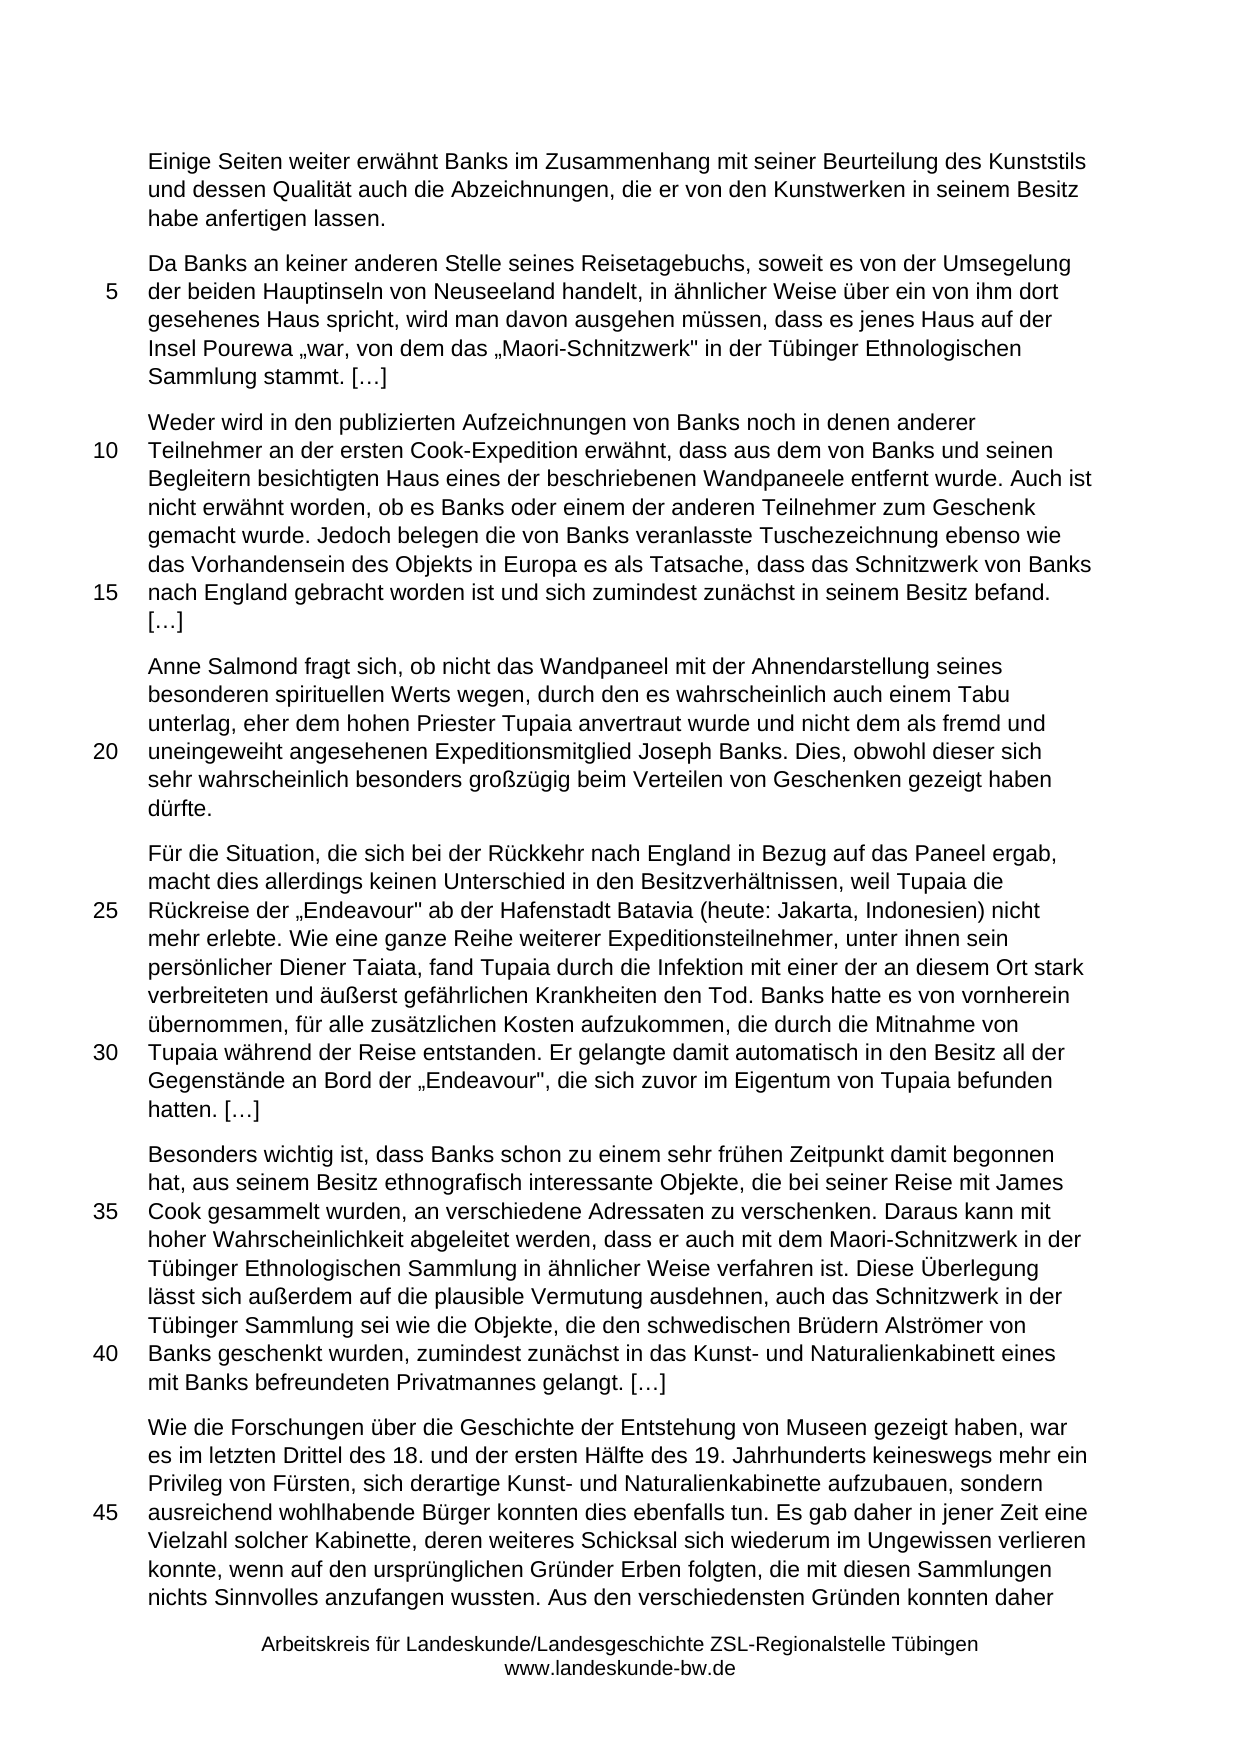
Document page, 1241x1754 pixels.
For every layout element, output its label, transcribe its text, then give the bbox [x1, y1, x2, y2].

text Anne Salmond fragt sich, ob nicht das Wandpaneel mit der Ahnendarstellung seines besonderen spirituellen Werts wegen, durch den es wahrscheinlich auch einem Tabu unterlag, eher dem hohen Priester Tupaia anvertraut wurde und nicht dem als fremd und uneingeweiht angesehenen Expeditionsmitglied Joseph Banks. Dies, obwohl dieser sich sehr wahrscheinlich besonders großzügig beim Verteilen von Geschenken gezeigt haben dürfte. [148, 653, 1093, 821]
text Einige Seiten weiter erwähnt Banks im Zusammenhang mit seiner Beurteilung des Kunststils und dessen Qualität auch die Abzeichnungen, die er von den Kunstwerken in seinem Besitz habe anfertigen lassen. [148, 148, 1093, 231]
text Besonders wichtig ist, dass Banks schon zu einem sehr frühen Zeitpunkt damit begonnen hat, aus seinem Besitz ethnografisch interessante Objekte, die bei seiner Reise mit James Cook gesammelt wurden, an verschiedene Adressaten zu verschenken. Daraus kann mit hoher Wahrscheinlichkeit abgeleitet werden, dass er auch mit dem Maori-Schnitzwerk in der Tübinger Ethnologischen Sammlung in ähnlicher Weise verfahren ist. Diese Überlegung lässt sich außerdem auf die plausible Vermutung ausdehnen, auch das Schnitzwerk in der Tübinger Sammlung sei wie die Objekte, die den schwedischen Brüdern Alströmer von Banks geschenkt wurden, zumindest zunächst in das Kunst- und Naturalienkabinett eines mit Banks befreundeten Privatmannes gelangt. […] [148, 1141, 1093, 1395]
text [148, 1413, 1093, 1611]
text Da Banks an keiner anderen Stelle seines Reisetagebuchs, soweit es von der Umsegelung der beiden Hauptinseln von Neuseeland handelt, in ähnlicher Weise über ein von ihm dort gesehenes Haus spricht, wird man davon ausgehen müssen, dass es jenes Haus auf der Insel Pourewa „war, von dem das „Maori-Schnitzwerk" in der Tübinger Ethnologischen Sammlung stammt. […] [148, 249, 1093, 390]
text Weder wird in den publizierten Aufzeichnungen von Banks noch in denen anderer Teilnehmer an der ersten Cook-Expedition erwähnt, dass aus dem von Banks und seinen Begleitern besichtigten Haus eines der beschriebenen Wandpaneele entfernt wurde. Auch ist nicht erwähnt worden, ob es Banks oder einem der anderen Teilnehmer zum Geschenk gemacht wurde. Jedoch belegen die von Banks veranlasste Tuschezeichnung ebenso wie das Vorhandensein des Objekts in Europa es als Tatsache, dass das Schnitzwerk von Banks nach England gebracht worden ist und sich zumindest zunächst in seinem Besitz befand. […] [148, 408, 1093, 634]
text Für die Situation, die sich bei der Rückkehr nach England in Bezug auf das Paneel ergab, macht dies allerdings keinen Unterschied in den Besitzverhältnissen, weil Tupaia die Rückreise der „Endeavour" ab der Hafenstadt Batavia (heute: Jakarta, Indonesien) nicht mehr erlebte. Wie eine ganze Reihe weiterer Expeditionsteilnehmer, unter ihnen sein persönlicher Diener Taiata, fand Tupaia durch die Infektion mit einer der an diesem Ort stark verbreiteten und äußerst gefährlichen Krankheiten den Tod. Banks hatte es von vornherein übernommen, für alle zusätzlichen Kosten aufzukommen, die durch die Mitnahme von Tupaia während der Reise entstanden. Er gelangte damit automatisch in den Besitz all der Gegenstände an Bord der „Endeavour", die sich zuvor im Eigentum von Tupaia befunden hatten. […] [148, 840, 1093, 1122]
